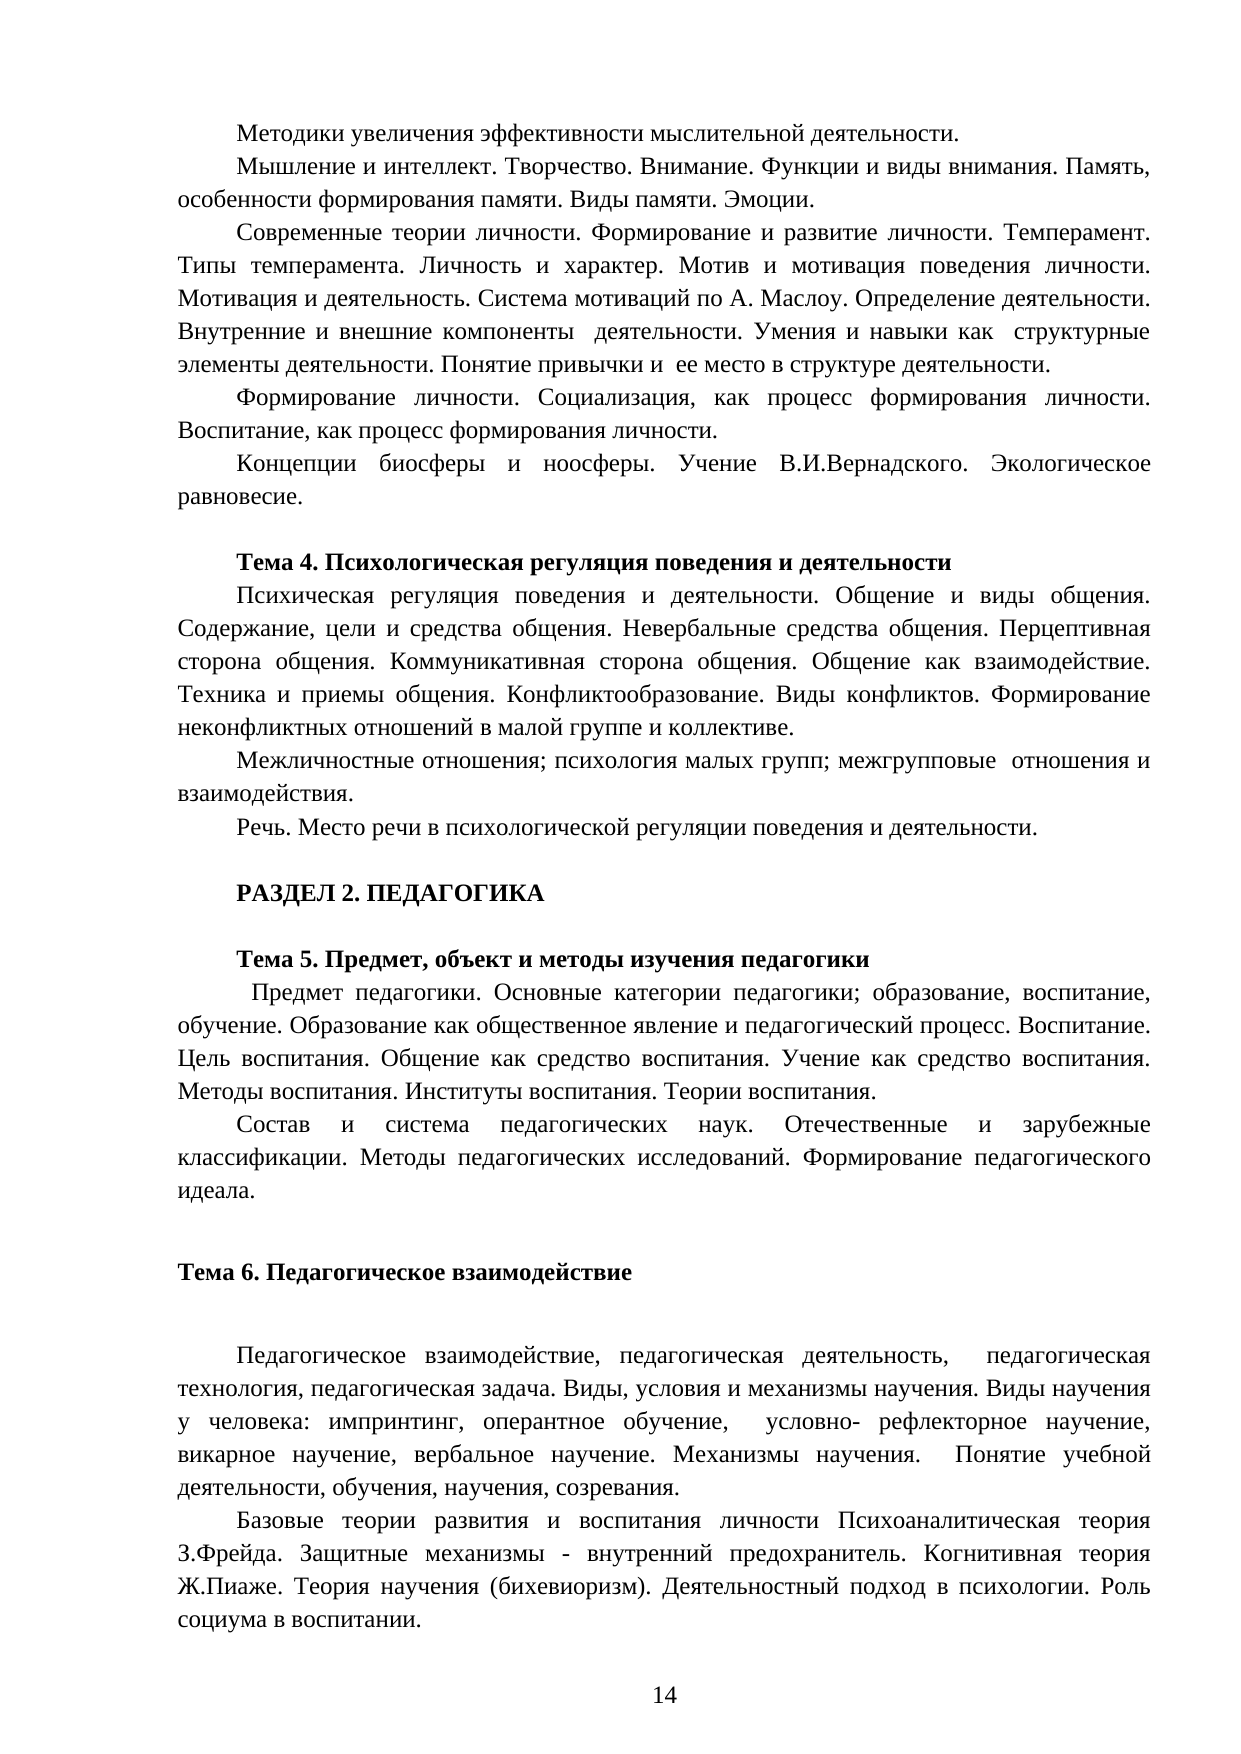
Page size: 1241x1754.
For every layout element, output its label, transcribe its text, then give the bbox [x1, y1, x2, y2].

text Межличностные отношения; психология малых групп; межгрупповые отношения и взаимодействия. [177, 746, 1152, 807]
text Базовые теории развития и воспитания личности Психоаналитическая теория З.Фрейда. Защитные механизмы - внутренний предохранитель. Когнитивная теория Ж.Пиаже. Теория научения (бихевиоризм). Деятельностный подход в психологии. Роль социума в воспитании. [177, 1505, 1152, 1633]
text Психическая регуляция поведения и деятельности. Общение и виды общения. Содержание, цели и средства общения. Невербальные средства общения. Перцептивная сторона общения. Коммуникативная сторона общения. Общение как взаимодействие. Техника и приемы общения. Конфликтообразование. Виды конфликтов. Формирование неконфликтных отношений в малой группе и коллективе. [177, 580, 1152, 741]
text Речь. Место речи в психологической регуляции поведения и деятельности. [177, 812, 1152, 840]
text Формирование личности. Социализация, как процесс формирования личности. Воспитание, как процесс формирования личности. [177, 382, 1152, 444]
text Педагогическое взаимодействие, педагогическая деятельность, педагогическая технология, педагогическая задача. Виды, условия и механизмы научения. Виды научения у человека: импринтинг, оперантное обучение, условно- рефлекторное научение, викарное научение, вербальное научение. Механизмы научения. Понятие учебной деятельности, обучения, научения, созревания. [177, 1340, 1152, 1501]
text Состав и система педагогических наук. Отечественные и зарубежные классификации. Методы педагогических исследований. Формирование педагогического идеала. [177, 1109, 1152, 1203]
text Мышление и интеллект. Творчество. Внимание. Функции и виды внимания. Память, особенности формирования памяти. Виды памяти. Эмоции. [177, 151, 1152, 213]
text Концепции биосферы и ноосферы. Учение В.И.Вернадского. Экологическое равновесие. [177, 448, 1152, 510]
text Тема 4. Психологическая регуляция поведения и деятельности [177, 547, 1152, 576]
text РАЗДЕЛ 2. ПЕДАГОГИКА [177, 878, 1152, 906]
text Тема 6. Педагогическое взаимодействие [177, 1257, 1152, 1286]
text Предмет педагогики. Основные категории педагогики; образование, воспитание, обучение. Образование как общественное явление и педагогический процесс. Воспитание. Цель воспитания. Общение как средство воспитания. Учение как средство воспитания. Методы воспитания. Институты воспитания. Теории воспитания. [177, 977, 1152, 1104]
text Современные теории личности. Формирование и развитие личности. Темперамент. Типы темперамента. Личность и характер. Мотив и мотивация поведения личности. Мотивация и деятельность. Система мотиваций по А. Маслоу. Определение деятельности. Внутренние и внешние компоненты деятельности. Умения и навыки как структурные элементы деятельности. Понятие привычки и ее место в структуре деятельности. [177, 217, 1152, 378]
text Методики увеличения эффективности мыслительной деятельности. [177, 118, 1152, 147]
text Тема 5. Предмет, объект и методы изучения педагогики [177, 944, 1152, 972]
